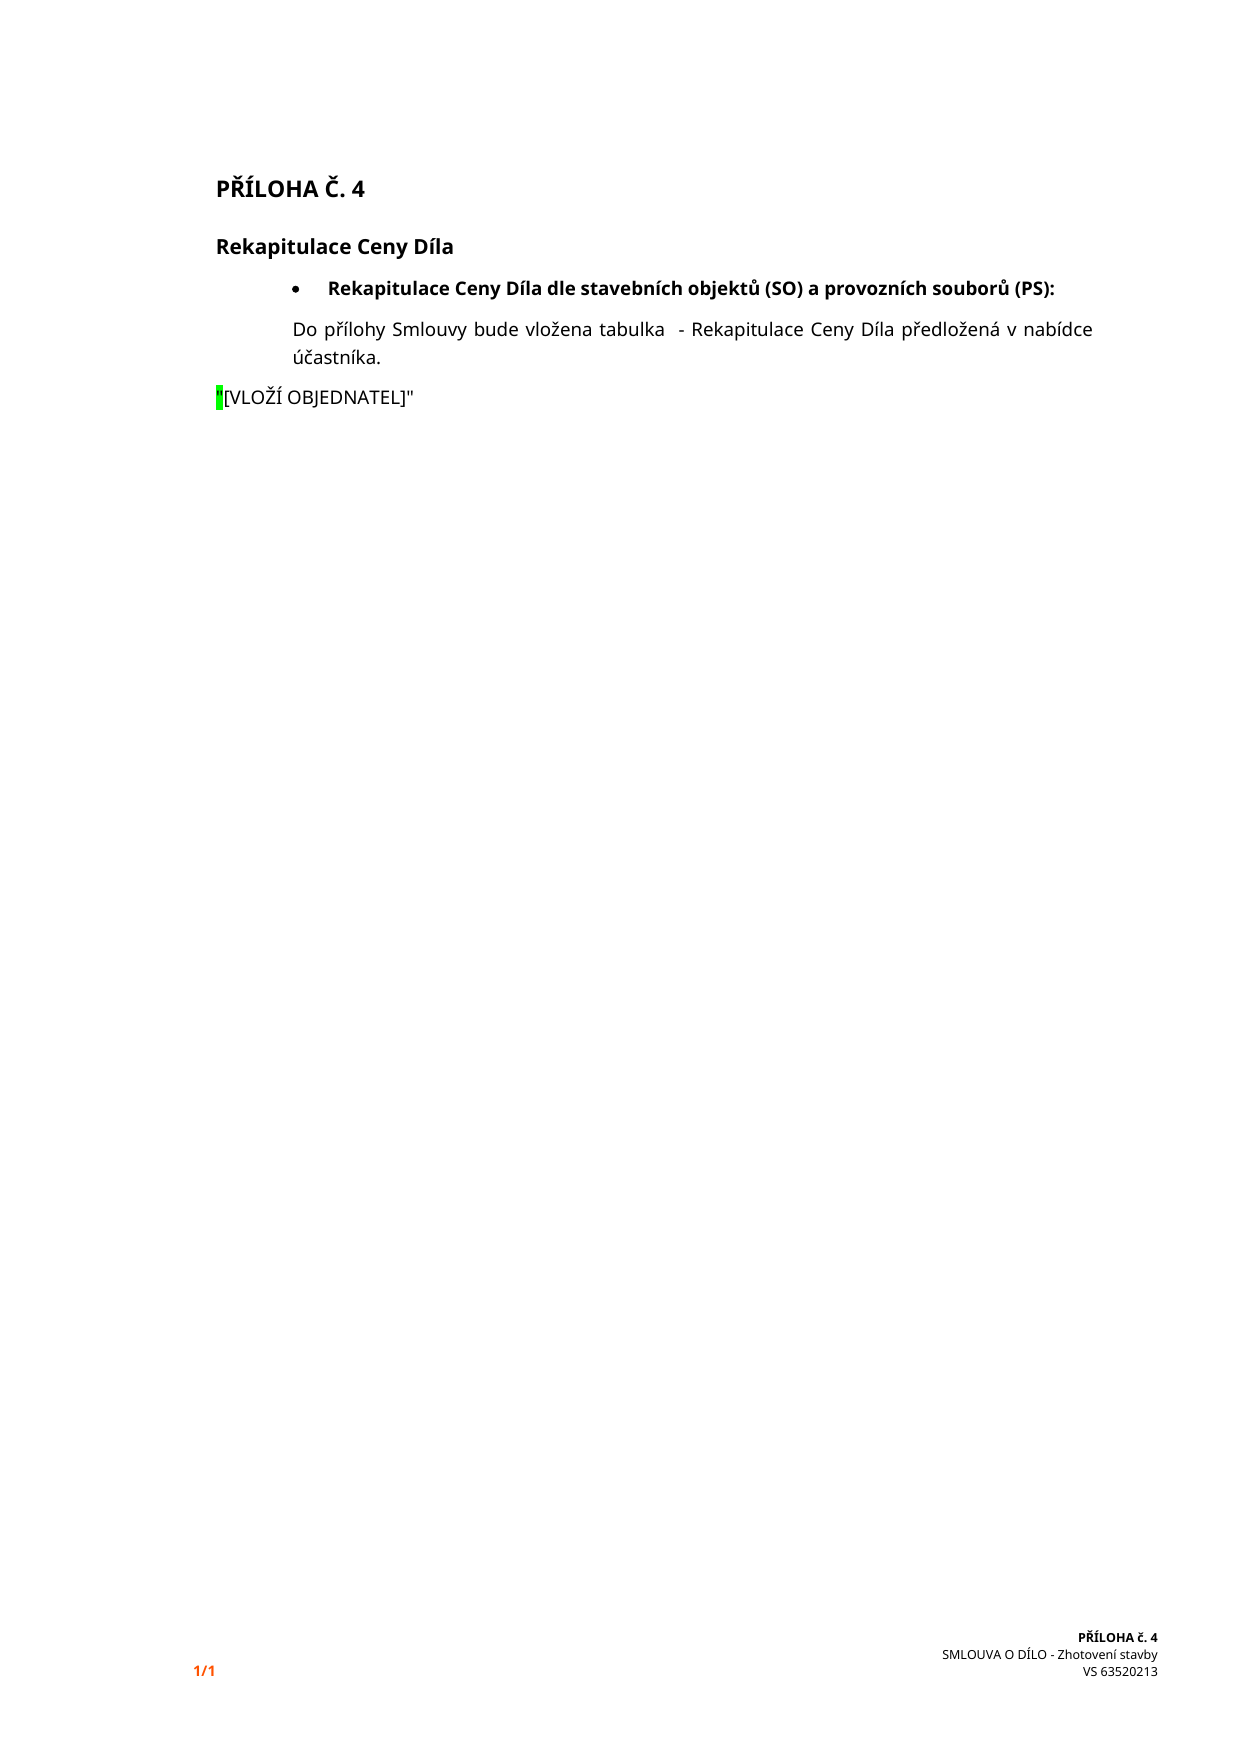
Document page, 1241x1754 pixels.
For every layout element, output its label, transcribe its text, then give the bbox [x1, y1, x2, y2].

text Do přílohy Smlouvy bude vložena tabulka - Rekapitulace Ceny Díla předložená v nabídce účastníka. [292, 316, 1093, 370]
text Příloha č. 4 [216, 172, 1093, 204]
text Rekapitulace Ceny Díla [216, 232, 1093, 260]
text Rekapitulace Ceny Díla dle stavebních objektů (SO) a provozních souborů (PS): [292, 276, 1093, 301]
